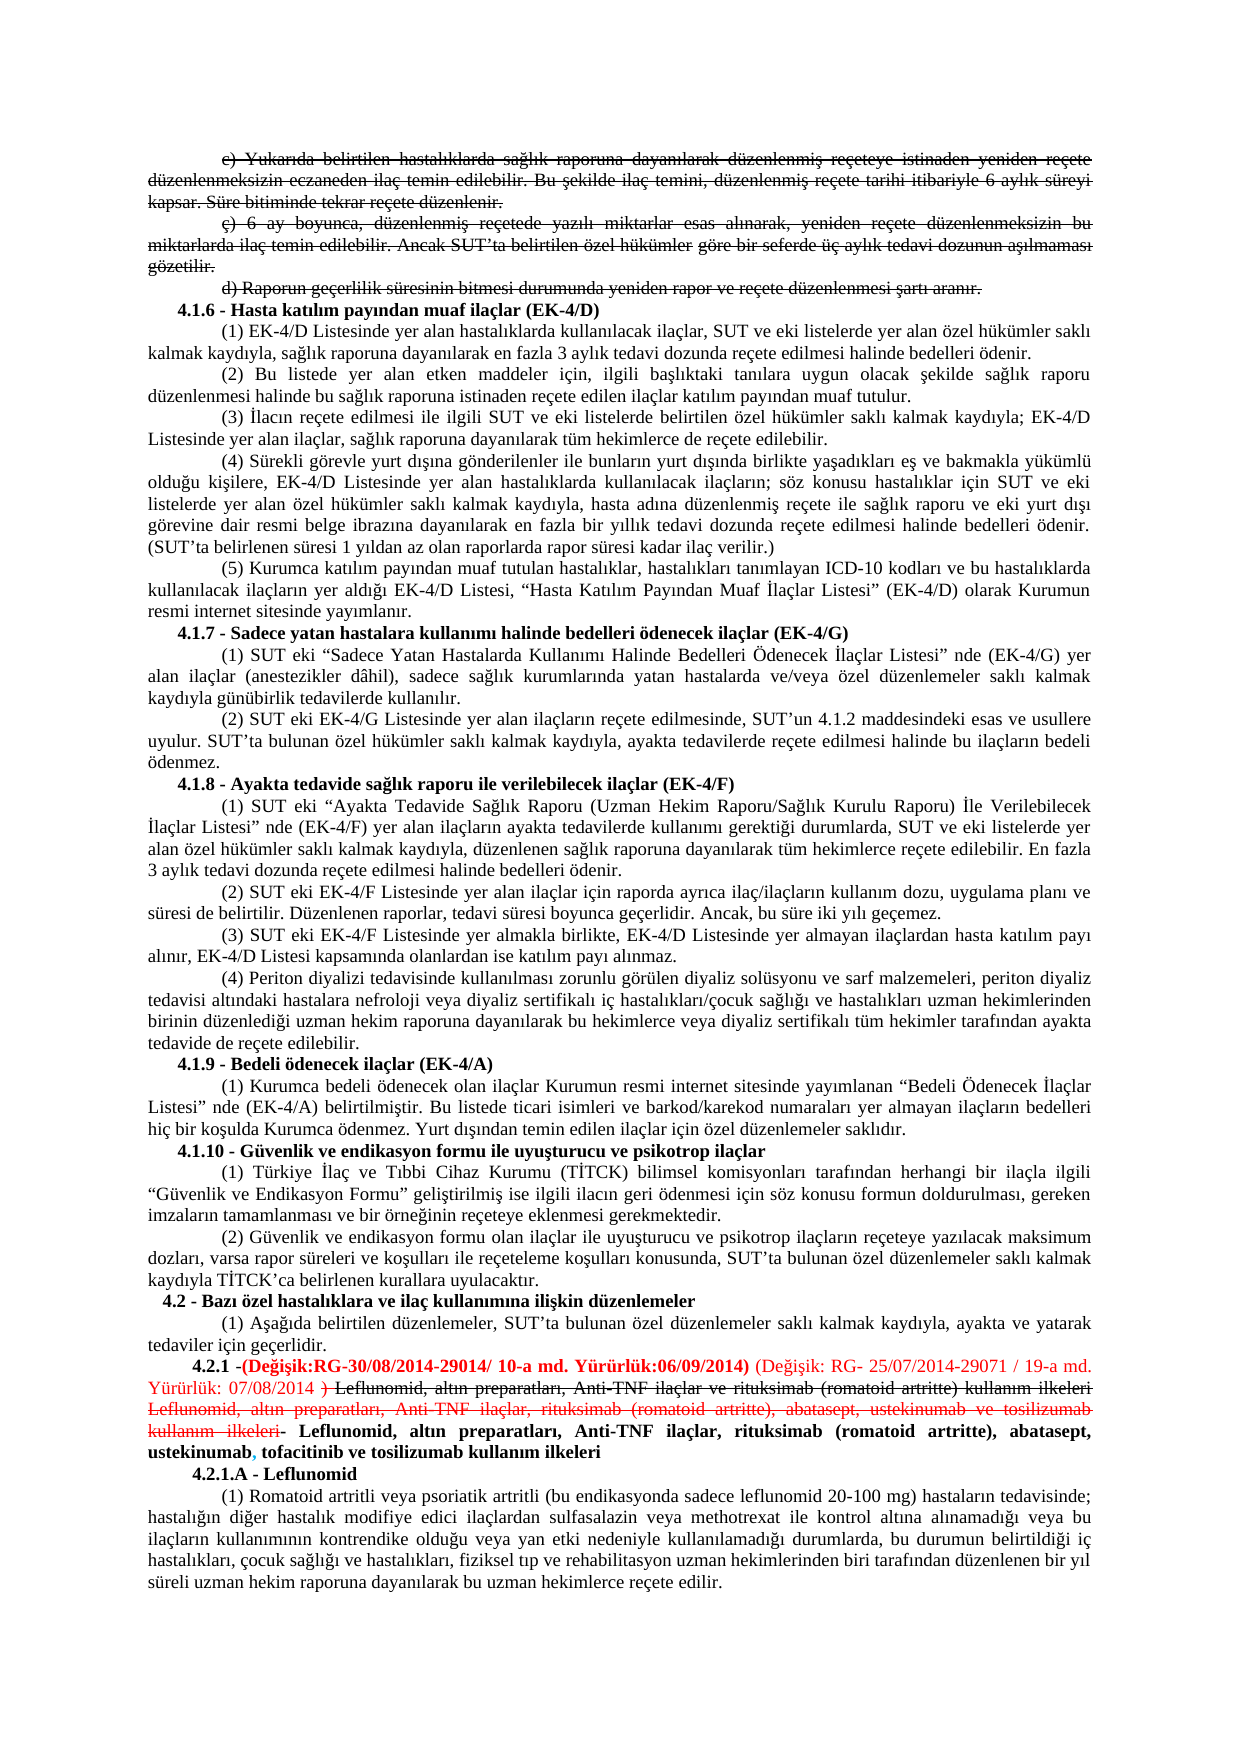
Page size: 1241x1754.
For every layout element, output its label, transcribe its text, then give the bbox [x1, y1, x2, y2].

text (2) Bu listede yer alan etken maddeler için, ilgili başlıktaki tanılara uygun olacak şekilde sağlık raporu düzenlenmesi halinde bu sağlık raporuna istinaden reçete edilen ilaçlar katılım payından muaf tutulur. [148, 682, 1093, 725]
text (5) Kurumca katılım payından muaf tutulan hastalıklar, hastalıkları tanımlayan ICD-10 kodları ve bu hastalıklarda kullanılacak ilaçların yer aldığı EK-4/D Listesi, “Hasta Katılım Payından Muaf İlaçlar Listesi” (EK-4/D) olarak Kurumun resmi internet sitesinde yayımlanır. [148, 876, 1093, 940]
text ç) 6 ay boyunca, düzenlenmiş reçetede yazılı miktarlar esas alınarak, yeniden reçete düzenlenmeksizin bu miktarlarda ilaç temin edilebilir. Ancak SUT’ta belirtilen özel hükümler göre bir seferde üç aylık tedavi dozunun aşılmaması gözetilir. [148, 531, 1093, 595]
text c) Yukarıda belirtilen hastalıklarda sağlık raporuna dayanılarak düzenlenmiş reçeteye istinaden yeniden reçete düzenlenmeksizin eczaneden ilaç temin edilebilir. Bu şekilde ilaç temini, düzenlenmiş reçete tarihi itibariyle 6 aylık süreyi kapsar. Süre bitiminde tekrar reçete düzenlenir. [148, 466, 1093, 499]
list (7.2.1.) Diabetes mellitus (E10-E14) [221, 198, 1093, 220]
list (12.1.) Glokom (H40.1-H40.9) [221, 351, 1093, 372]
text (1) Türkiye İlaç ve Tıbbi Cihaz Kurumu (TİTCK) bilimsel komisyonları tarafından herhangi bir ilaçla ilgili “Güvenlik ve Endikasyon Formu” geliştirilmiş ise ilgili ilacın geri ödenmesi için söz konusu formun doldurulması, gereken imzaların tamamlanması ve bir örneğinin reçeteye eklenmesi gerekmektedir. [148, 1479, 1093, 1544]
subtitle 4.1.6 - Hasta katılım payından muaf ilaçlar (EK-4/D) [148, 617, 1093, 638]
text (1) EK-4/D Listesinde yer alan hastalıklarda kullanılacak ilaçlar, SUT ve eki listelerde yer alan özel hükümler saklı kalmak kaydıyla, sağlık raporuna dayanılarak en fazla 3 aylık tedavi dozunda reçete edilmesi halinde bedelleri ödenir. [148, 638, 1093, 682]
text (2) SUT eki EK-4/F Listesinde yer alan ilaçlar için raporda ayrıca ilaç/ilaçların kullanım dozu, uygulama planı ve süresi de belirtilir. Düzenlenen raporlar, tedavi süresi boyunca geçerlidir. Ancak, bu süre iki yılı geçemez. [148, 1199, 1093, 1242]
list (10.3.1.) Parkinson hastalığı (G20) [221, 249, 1093, 271]
text (2) SUT eki EK-4/G Listesinde yer alan ilaçların reçete edilmesinde, SUT’un 4.1.2 maddesindeki esas ve usullere uyulur. SUT’ta bulunan özel hükümler saklı kalmak kaydıyla, ayakta tedavilerde reçete edilmesi halinde bu ilaçların bedeli ödenmez. [148, 1027, 1093, 1091]
text (1) SUT eki “Ayakta Tedavide Sağlık Raporu (Uzman Hekim Raporu/Sağlık Kurulu Raporu) İle Verilebilecek İlaçlar Listesi” nde (EK-4/F) yer alan ilaçların ayakta tedavilerde kullanımı gerektiği durumlarda, SUT ve eki listelerde yer alan özel hükümler saklı kalmak kaydıyla, düzenlenen sağlık raporuna dayanılarak tüm hekimlerce reçete edilebilir. En fazla 3 aylık tedavi dozunda reçete edilmesi halinde bedelleri ödenir. [148, 1113, 1093, 1199]
subtitle 4.1.7 - Sadece yatan hastalara kullanımı halinde bedelleri ödenecek ilaçlar (EK-4/G) [148, 940, 1093, 962]
subtitle 4.1.8 - Ayakta tedavide sağlık raporu ile verilebilecek ilaçlar (EK-4/F) [148, 1091, 1093, 1113]
text (4) Sürekli görevle yurt dışına gönderilenler ile bunların yurt dışında birlikte yaşadıkları eş ve bakmakla yükümlü olduğu kişilere, EK-4/D Listesinde yer alan hastalıklarda kullanılacak ilaçların; söz konusu hastalıklar için SUT ve eki listelerde yer alan özel hükümler saklı kalmak kaydıyla, hasta adına düzenlenmiş reçete ile sağlık raporu ve eki yurt dışı görevine dair resmi belge ibrazına dayanılarak en fazla bir yıllık tedavi dozunda reçete edilmesi halinde bedelleri ödenir. (SUT’ta belirlenen süresi 1 yıldan az olan raporlarda rapor süresi kadar ilaç verilir.) [148, 768, 1093, 876]
subtitle 4.1.10 - Güvenlik ve endikasyon formu ile uyuşturucu ve psikotrop ilaçlar [148, 1458, 1093, 1479]
text (1) Kurumca bedeli ödenecek olan ilaçlar Kurumun resmi internet sitesinde yayımlanan “Bedeli Ödenecek İlaçlar Listesi” nde (EK-4/A) belirtilmiştir. Bu listede ticari isimleri ve barkod/karekod numaraları yer almayan ilaçların bedelleri hiç bir koşulda Kurumca ödenmez. Yurt dışından temin edilen ilaçlar için özel düzenlemeler saklıdır. [148, 1393, 1093, 1458]
text (1) SUT eki “Sadece Yatan Hastalarda Kullanımı Halinde Bedelleri Ödenecek İlaçlar Listesi” nde (EK-4/G) yer alan ilaçlar (anestezikler dâhil), sadece sağlık kurumlarında yatan hastalarda ve/veya özel düzenlemeler saklı kalmak kaydıyla günübirlik tedavilerde kullanılır. [148, 962, 1093, 1027]
list (12.3.) Kuru göz sendromu (H04.1) [221, 444, 1093, 466]
text (3) İlacın reçete edilmesi ile ilgili SUT ve eki listelerde belirtilen özel hükümler saklı kalmak kaydıyla; EK-4/D Listesinde yer alan ilaçlar, sağlık raporuna dayanılarak tüm hekimlerce de reçete edilebilir. [148, 725, 1093, 768]
text d) Raporun geçerlilik süresinin bitmesi durumunda yeniden rapor ve reçete düzenlenmesi şartı aranır. [148, 595, 1093, 617]
text (4) Periton diyalizi tedavisinde kullanılması zorunlu görülen diyaliz solüsyonu ve sarf malzemeleri, periton diyaliz tedavisi altındaki hastalara nefroloji veya diyaliz sertifikalı iç hastalıkları/çocuk sağlığı ve hastalıkları uzman hekimlerinden birinin düzenlediği uzman hekim raporuna dayanılarak bu hekimlerce veya diyaliz sertifikalı tüm hekimler tarafından ayakta tedavide de reçete edilebilir. [148, 1285, 1093, 1372]
list (4.8.) Hiperkolesterolemi*, hiperlipidemi* (E78) [221, 148, 1093, 169]
subtitle 4.1.9 - Bedeli ödenecek ilaçlar (EK-4/A) [148, 1372, 1093, 1393]
list (10.7.) Demans (F00) (F01.1- F01.9) (F02-F03) (G30) [221, 300, 1093, 321]
text c) Yukarıda belirtilen hastalıklarda sağlık raporuna dayanılarak düzenlenmiş reçeteye istinaden yeniden reçete düzenlenmeksizin eczaneden ilaç temin edilebilir. Bu şekilde ilaç temini, düzenlenmiş reçete tarihi itibariyle 6 aylık süreyi kapsar. Süre bitiminde tekrar reçete düzenlenir. [148, 500, 1093, 531]
list (12.2.) Kronik ve nükseden üveitler, tiroide bağlı oftalmopati ve sempatik oftalmi, keratoplasti red reaksiyonu (H20.1) (H20.8) (H06.2) (H44.1) (T86.8-T86.9) [148, 401, 1093, 444]
text (3) SUT eki EK-4/F Listesinde yer almakla birlikte, EK-4/D Listesinde yer almayan ilaçlardan hasta katılım payı alınır, EK-4/D Listesi kapsamında olanlardan ise katılım payı alınmaz. [148, 1242, 1093, 1285]
